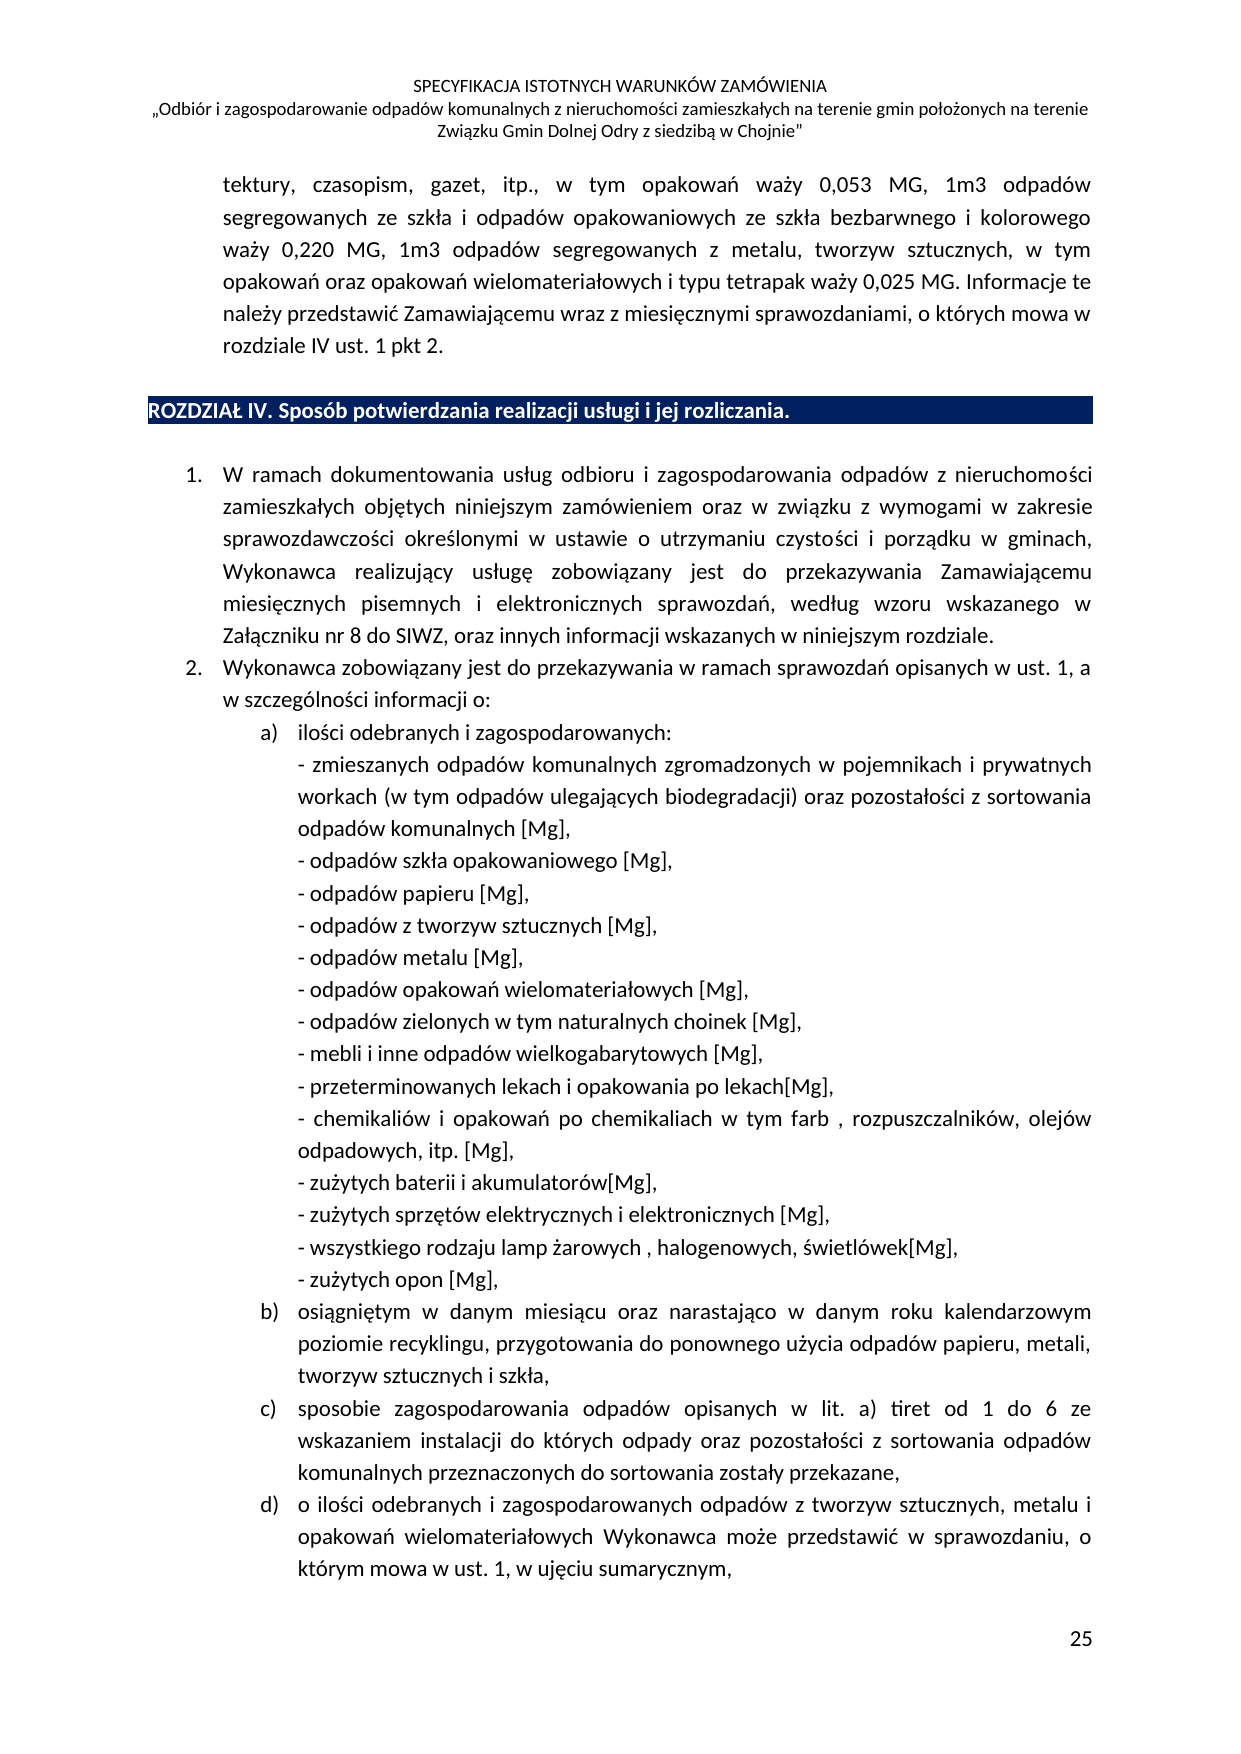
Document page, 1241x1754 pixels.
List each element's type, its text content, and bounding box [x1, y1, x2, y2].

list osiągniętym w danym miesiącu oraz narastająco w danym roku kalendarzowym poziomie recyklingu, przygotowania do ponownego użycia odpadów papieru, metali, tworzyw sztucznych i szkła, [260, 1297, 1093, 1389]
list Wykonawca zobowiązany jest do przekazywania w ramach sprawozdań opisanych w ust. 1, a w szczególności informacji o: [185, 653, 1093, 713]
list W ramach dokumentowania usług odbioru i zagospodarowania odpadów z nieruchomości zamieszkałych objętych niniejszym zamówieniem oraz w związku z wymogami w zakresie sprawozdawczości określonymi w ustawie o utrzymaniu czystości i porządku w gminach, Wykonawca realizujący usługę zobowiązany jest do przekazywania Zamawiającemu miesięcznych pisemnych i elektronicznych sprawozdań, według wzoru wskazanego w Załączniku nr 8 do SIWZ, oraz innych informacji wskazanych w niniejszym rozdziale. [185, 460, 1093, 649]
list - odpadów szkła opakowaniowego [Mg], [298, 846, 1093, 874]
list - mebli i inne odpadów wielkogabarytowych [Mg], [298, 1039, 1093, 1068]
list sposobie zagospodarowania odpadów opisanych w lit. a) tiret od 1 do 6 ze wskazaniem instalacji do których odpady oraz pozostałości z sortowania odpadów komunalnych przeznaczonych do sortowania zostały przekazane, [260, 1394, 1093, 1486]
list - chemikaliów i opakowań po chemikaliach w tym farb , rozpuszczalników, olejów odpadowych, itp. [Mg], [298, 1104, 1093, 1164]
list - zużytych opon [Mg], [298, 1265, 1093, 1293]
text ROZDZIAŁ IV. Sposób potwierdzania realizacji usługi i jej rozliczania. [148, 396, 1093, 424]
list ilości odebranych i zagospodarowanych: [260, 718, 1093, 746]
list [185, 171, 1093, 359]
list - zużytych sprzętów elektrycznych i elektronicznych [Mg], [298, 1201, 1093, 1228]
list - odpadów metalu [Mg], [298, 943, 1093, 971]
list - przeterminowanych lekach i opakowania po lekach[Mg], [298, 1072, 1093, 1100]
list - odpadów opakowań wielomateriałowych [Mg], [298, 975, 1093, 1003]
list - wszystkiego rodzaju lamp żarowych , halogenowych, świetlówek[Mg], [298, 1233, 1093, 1261]
list - zużytych baterii i akumulatorów[Mg], [298, 1168, 1093, 1196]
list - odpadów zielonych w tym naturalnych choinek [Mg], [298, 1007, 1093, 1035]
list - odpadów papieru [Mg], [298, 879, 1093, 907]
list - zmieszanych odpadów komunalnych zgromadzonych w pojemnikach i prywatnych workach (w tym odpadów ulegających biodegradacji) oraz pozostałości z sortowania odpadów komunalnych [Mg], [298, 750, 1093, 842]
list - odpadów z tworzyw sztucznych [Mg], [298, 911, 1093, 939]
list o ilości odebranych i zagospodarowanych odpadów z tworzyw sztucznych, metalu i opakowań wielomateriałowych Wykonawca może przedstawić w sprawozdaniu, o którym mowa w ust. 1, w ujęciu sumarycznym, [260, 1490, 1093, 1583]
